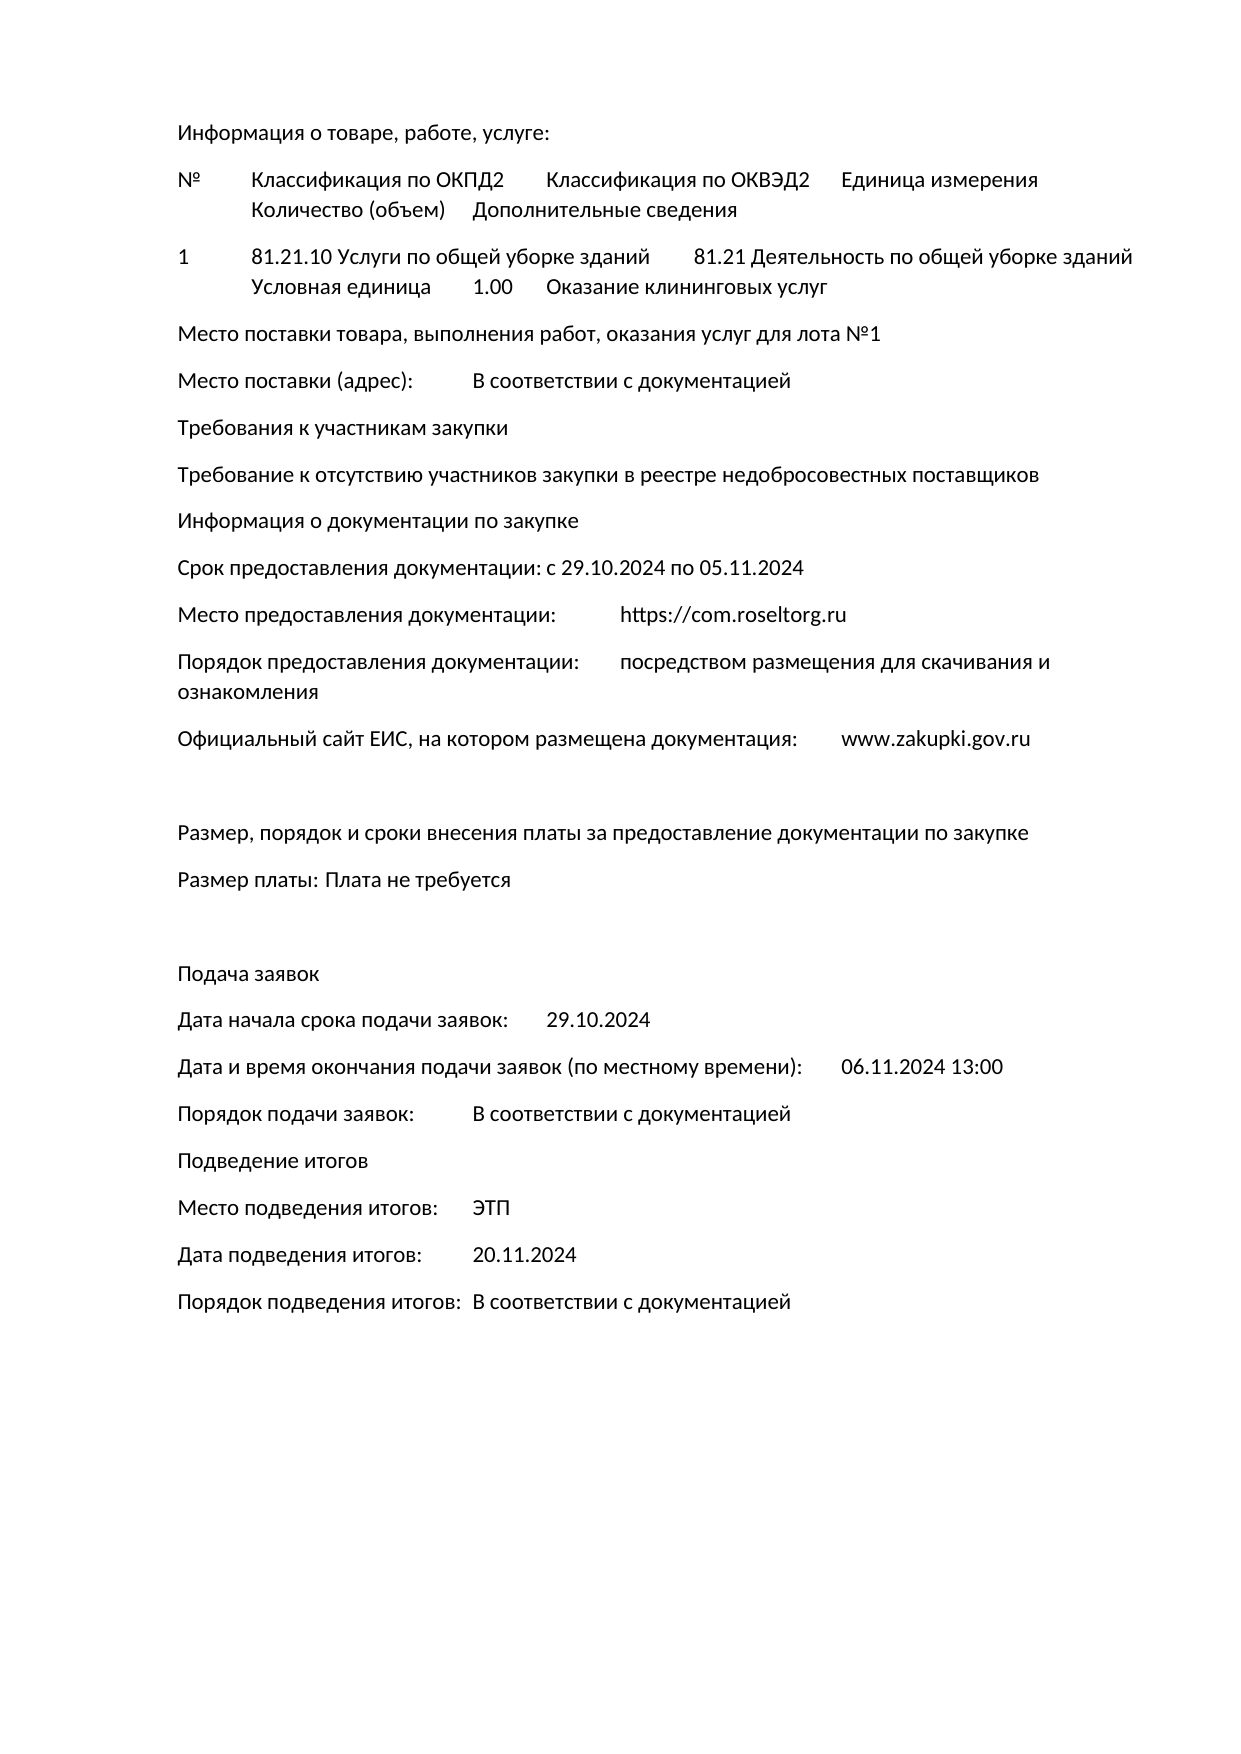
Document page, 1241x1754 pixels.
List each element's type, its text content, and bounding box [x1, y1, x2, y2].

text Срок предоставления документации: с 29.10.2024 по 05.11.2024 [177, 553, 1152, 582]
text Размер, порядок и сроки внесения платы за предоставление документации по закупке [177, 818, 1152, 846]
text Требование к отсутствию участников закупки в реестре недобросовестных поставщиков [177, 460, 1152, 488]
text Дата начала срока подачи заявок: 29.10.2024 [177, 1006, 1152, 1034]
text Информация о документации по закупке [177, 507, 1152, 535]
text Размер платы: Плата не требуется [177, 865, 1152, 893]
text Требования к участникам закупки [177, 413, 1152, 441]
text Информация о товаре, работе, услуге: [177, 118, 1152, 146]
text Порядок предоставления документации: посредством размещения для скачивания и ознакомления [177, 647, 1152, 706]
text Дата подведения итогов: 20.11.2024 [177, 1240, 1152, 1268]
text Официальный сайт ЕИС, на котором размещена документация: www.zakupki.gov.ru [177, 724, 1152, 752]
text Подача заявок [177, 959, 1152, 987]
text Порядок подведения итогов: В соответствии с документацией [177, 1287, 1152, 1315]
text 1 81.21.10 Услуги по общей уборке зданий 81.21 Деятельность по общей уборке зданий Условная единица 1.00 Оказание клининговых услуг [177, 242, 1152, 300]
text № Классификация по ОКПД2 Классификация по ОКВЭД2 Единица измерения Количество (объем) Дополнительные сведения [177, 165, 1152, 223]
text Порядок подачи заявок: В соответствии с документацией [177, 1099, 1152, 1127]
text Место предоставления документации: https://com.roseltorg.ru [177, 600, 1152, 628]
text Место поставки товара, выполнения работ, оказания услуг для лота №1 [177, 319, 1152, 347]
text Место поставки (адрес): В соответствии с документацией [177, 366, 1152, 394]
text Дата и время окончания подачи заявок (по местному времени): 06.11.2024 13:00 [177, 1052, 1152, 1081]
text Место подведения итогов: ЭТП [177, 1193, 1152, 1221]
text Подведение итогов [177, 1146, 1152, 1174]
